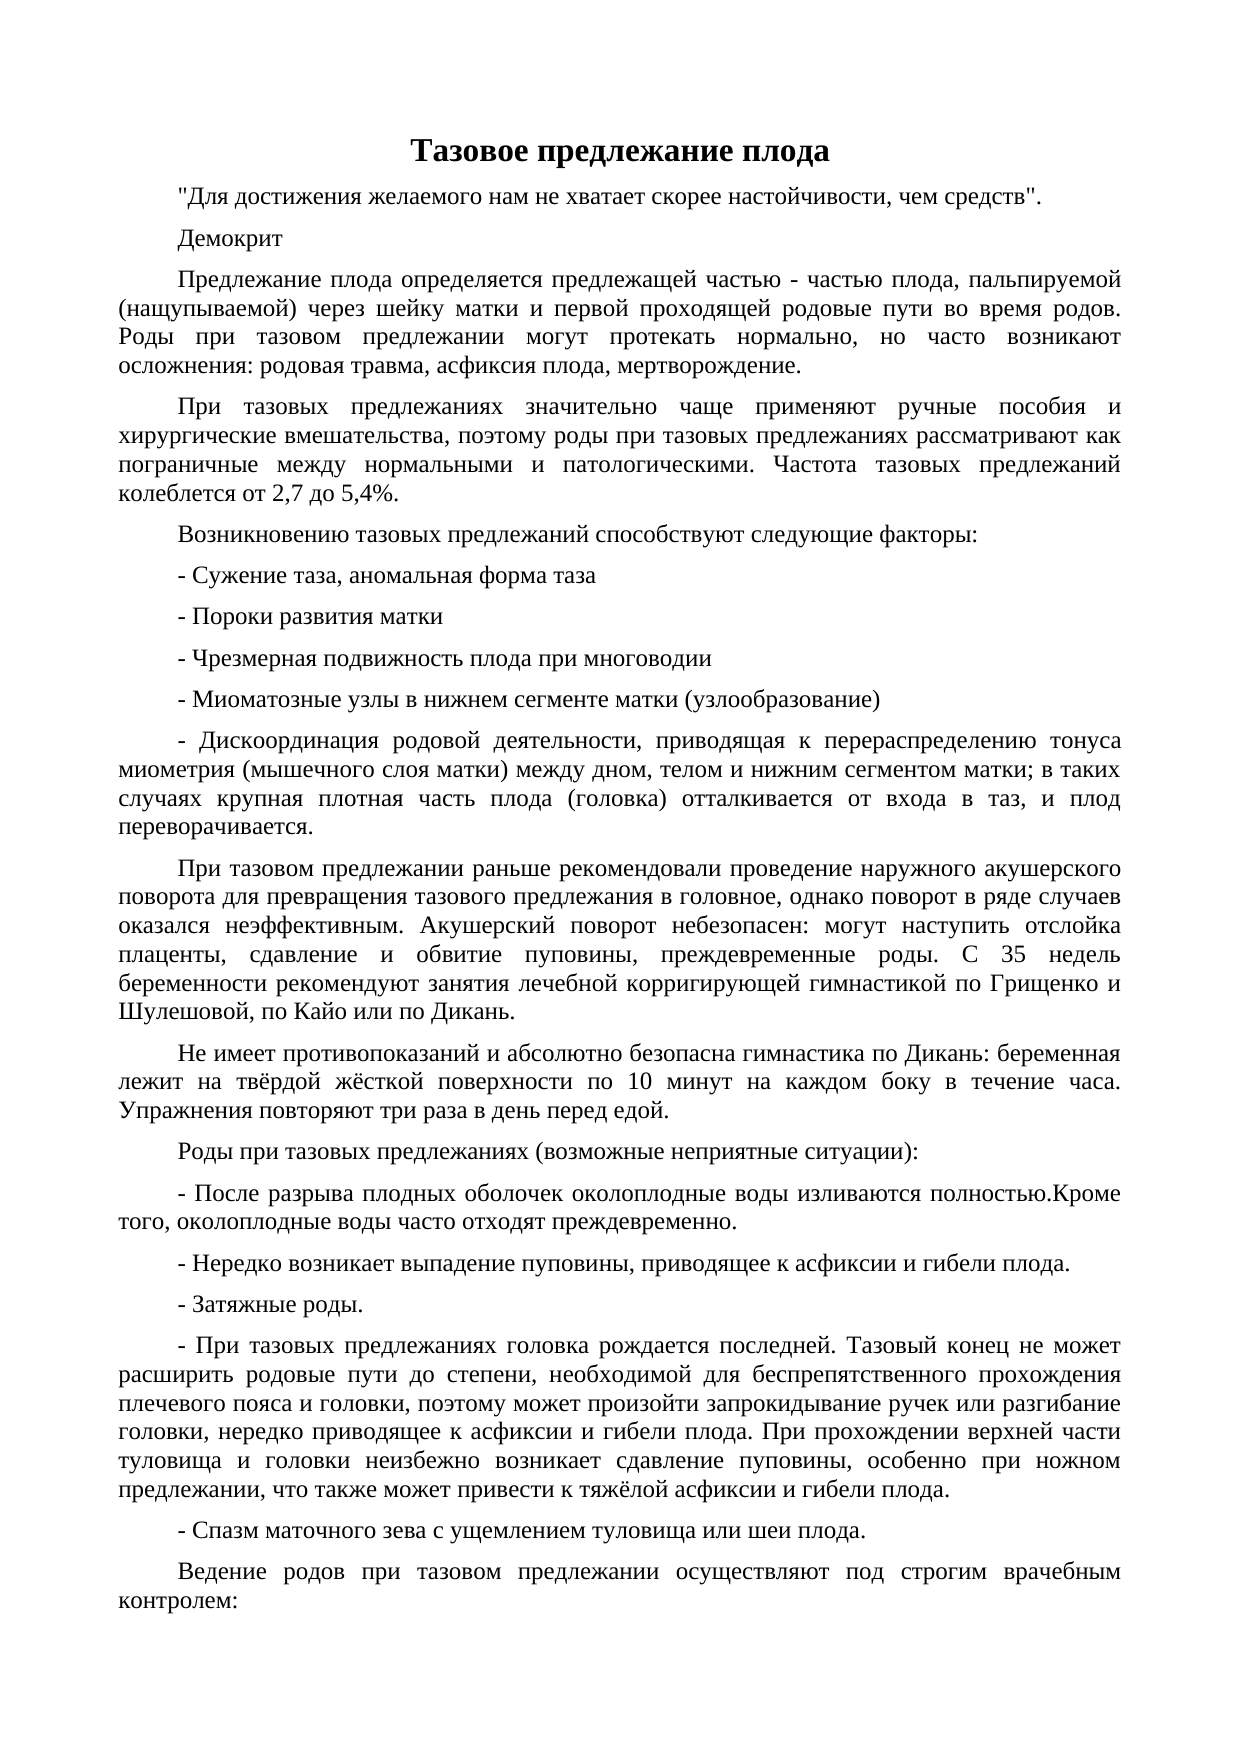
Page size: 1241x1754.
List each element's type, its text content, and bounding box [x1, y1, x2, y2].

text Роды при тазовых предлежаниях (возможные неприятные ситуации): [118, 1136, 1122, 1165]
text - При тазовых предлежаниях головка рождается последней. Тазовый конец не может расширить родовые пути до степени, необходимой для беспрепятственного прохождения плечевого пояса и головки, поэтому может произойти запрокидывание ручек или разгибание головки, нередко приводящее к асфиксии и гибели плода. При прохождении верхней части туловища и головки неизбежно возникает сдавление пуповины, особенно при ножном предлежании, что также может привести к тяжёлой асфиксии и гибели плода. [118, 1330, 1122, 1503]
text Возникновению тазовых предлежаний способствуют следующие факторы: [118, 519, 1122, 548]
text При тазовом предлежании раньше рекомендовали проведение наружного акушерского поворота для превращения тазового предлежания в головное, однако поворот в ряде случаев оказался неэффективным. Акушерский поворот небезопасен: могут наступить отслойка плаценты, сдавление и обвитие пуповины, преждевременные роды. С 35 недель беременности рекомендуют занятия лечебной корригирующей гимнастикой по Грищенко и Шулешовой, по Кайо или по Дикань. [118, 853, 1122, 1025]
text - После разрыва плодных оболочек околоплодные воды изливаются полностью.Кроме того, околоплодные воды часто отходят преждевременно. [118, 1178, 1122, 1235]
text - Пороки развития матки [118, 601, 1122, 630]
text Тазовое предлежание плода [118, 131, 1122, 169]
text - Дискоординация родовой деятельности, приводящая к перераспределению тонуса миометрия (мышечного слоя матки) между дном, телом и нижним сегментом матки; в таких случаях крупная плотная часть плода (головка) отталкивается от входа в таз, и плод переворачивается. [118, 725, 1122, 840]
text - Миоматозные узлы в нижнем сегменте матки (узлообразование) [118, 684, 1122, 713]
text При тазовых предлежаниях значительно чаще применяют ручные пособия и хирургические вмешательства, поэтому роды при тазовых предлежаниях рассматривают как пограничные между нормальными и патологическими. Частота тазовых предлежаний колеблется от 2,7 до 5,4%. [118, 391, 1122, 506]
text "Для достижения желаемого нам не хватает скорее настойчивости, чем средств". [118, 181, 1122, 210]
text Ведение родов при тазовом предлежании осуществляют под строгим врачебным контролем: [118, 1556, 1122, 1614]
text - Чрезмерная подвижность плода при многоводии [118, 643, 1122, 671]
text Демокрит [118, 223, 1122, 251]
text - Спазм маточного зева с ущемлением туловища или шеи плода. [118, 1515, 1122, 1544]
text - Затяжные роды. [118, 1289, 1122, 1318]
text Не имеет противопоказаний и абсолютно безопасна гимнастика по Дикань: беременная лежит на твёрдой жёсткой поверхности по 10 минут на каждом боку в течение часа. Упражнения повторяют три раза в день перед едой. [118, 1038, 1122, 1124]
text - Сужение таза, аномальная форма таза [118, 560, 1122, 589]
text Предлежание плода определяется предлежащей частью - частью плода, пальпируемой (нащупываемой) через шейку матки и первой проходящей родовые пути во время родов. Роды при тазовом предлежании могут протекать нормально, но часто возникают осложнения: родовая травма, асфиксия плода, мертворождение. [118, 264, 1122, 379]
text - Нередко возникает выпадение пуповины, приводящее к асфиксии и гибели плода. [118, 1248, 1122, 1276]
